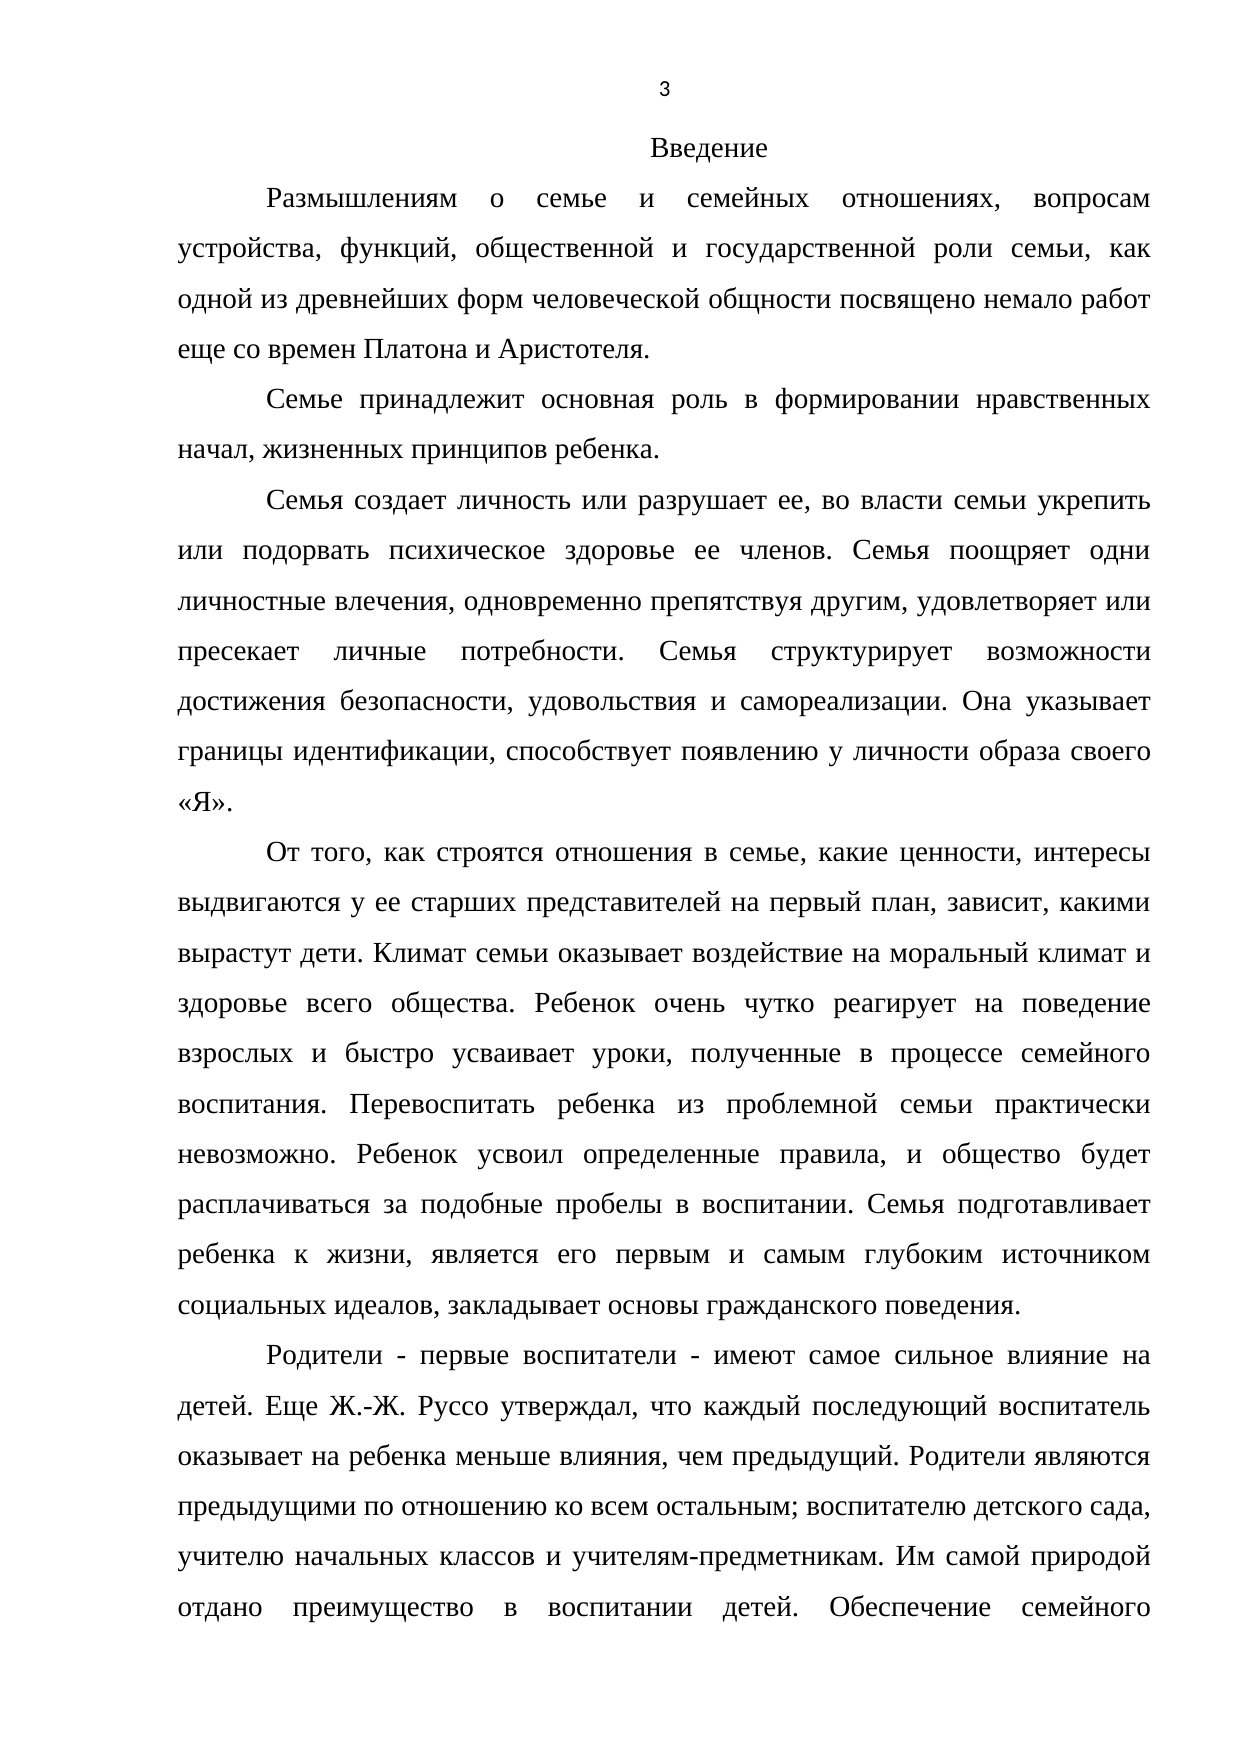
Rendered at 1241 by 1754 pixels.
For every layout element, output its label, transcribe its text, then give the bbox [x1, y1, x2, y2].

text Введение [177, 130, 1152, 163]
text Семья создает личность или разрушает ее, во власти семьи укрепить или подорвать психическое здоровье ее членов. Семья поощряет одни личностные влечения, одновременно препятствуя другим, удовлетворяет или пресекает личные потребности. Семья структурирует возможности достижения безопасности, удовольствия и самореализации. Она указывает границы идентификации, способствует появлению у личности образа своего «Я». [177, 482, 1152, 817]
text Семье принадлежит основная роль в формировании нравственных начал, жизненных принципов ребенка. [177, 381, 1152, 465]
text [177, 1337, 1152, 1622]
text Размышлениям о семье и семейных отношениях, вопросам устройства, функций, общественной и государственной роли семьи, как одной из древнейших форм человеческой общности посвящено немало работ еще со времен Платона и Аристотеля. [177, 180, 1152, 364]
text От того, как строятся отношения в семье, какие ценности, интересы выдвигаются у ее старших представителей на первый план, зависит, какими вырастут дети. Климат семьи оказывает воздействие на моральный климат и здоровье всего общества. Ребенок очень чутко реагирует на поведение взрослых и быстро усваивает уроки, полученные в процессе семейного воспитания. Перевоспитать ребенка из проблемной семьи практически невозможно. Ребенок усвоил определенные правила, и общество будет расплачиваться за подобные пробелы в воспитании. Семья подготавливает ребенка к жизни, является его первым и самым глубоким источником социальных идеалов, закладывает основы гражданского поведения. [177, 834, 1152, 1321]
